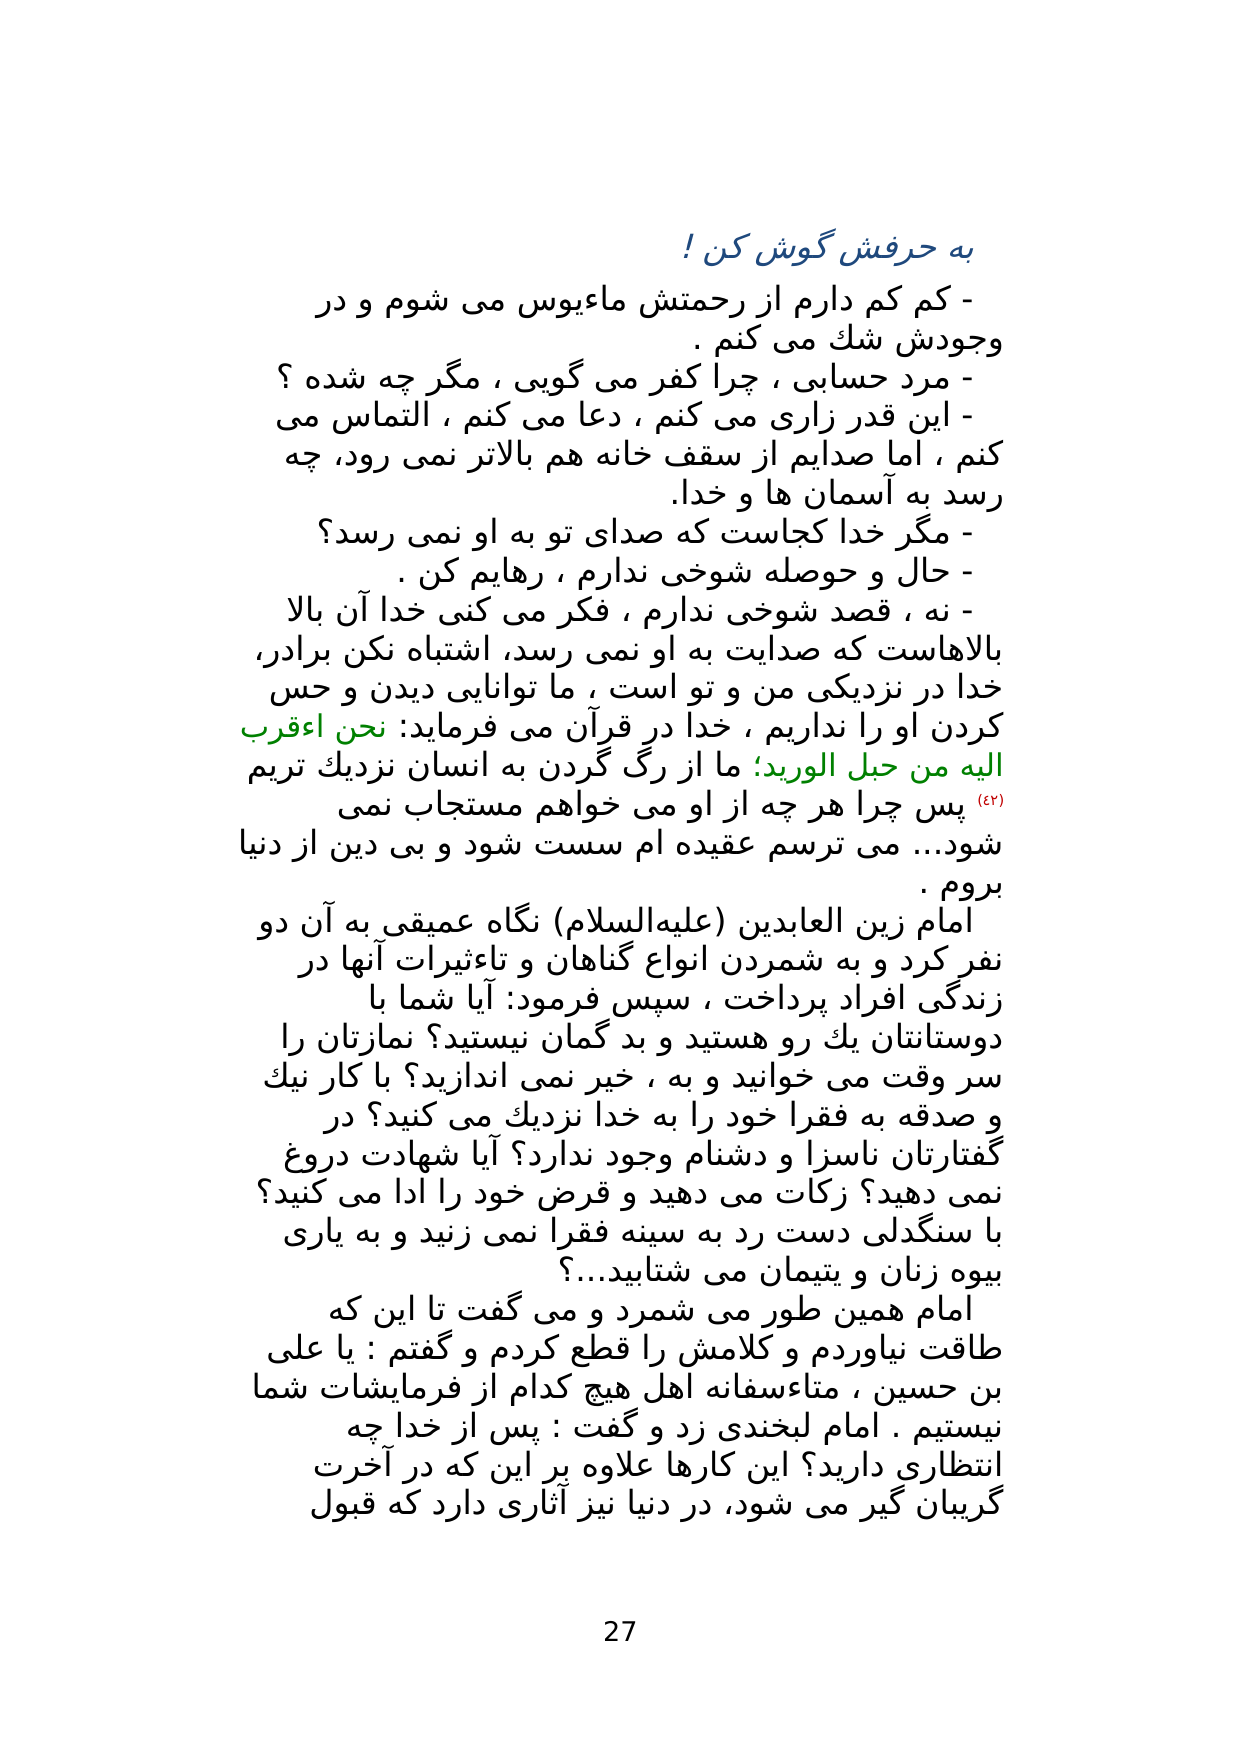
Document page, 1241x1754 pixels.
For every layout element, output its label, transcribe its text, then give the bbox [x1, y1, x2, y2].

text - حال و حوصله شوخى ندارم ، رهايم كن . [236, 551, 1004, 590]
text امام زين العابدين (عليه‌السلام) نگاه عميقى به آن دو نفر كرد و به شمردن انواع گناهان و تاءثيرات آنها در زندگى افراد پرداخت ، سپس فرمود: آيا شما با دوستانتان يك رو هستيد و بد گمان نيستيد؟ نمازتان را سر وقت مى خوانيد و به ، خير نمى اندازيد؟ با كار نيك و صدقه به فقرا خود را به خدا نزديك مى كنيد؟ در گفتارتان ناسزا و دشنام وجود ندارد؟ آيا شهادت دروغ نمى دهيد؟ زكات مى دهيد و قرض خود را ادا مى كنيد؟ با سنگدلى دست رد به سينه فقرا نمى زنيد و به يارى بيوه زنان و يتيمان مى شتابيد...؟ [236, 901, 1004, 1289]
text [236, 1289, 1004, 1523]
subtitle به حرفش گوش كن ! [236, 228, 1004, 267]
text - اين قدر زارى مى كنم ، دعا مى كنم ، التماس مى كنم ، اما صدايم از سقف خانه هم بالاتر نمى رود، چه رسد به آسمان ها و خدا. [236, 396, 1004, 512]
text - مگر خدا كجاست كه صداى تو به او نمى رسد؟ [236, 512, 1004, 551]
text - كم كم دارم از رحمتش ماءيوس مى شوم و در وجودش شك مى كنم . [236, 279, 1004, 357]
text - مرد حسابى ، چرا كفر مى گويى ، مگر چه شده ؟ [236, 357, 1004, 396]
text - نه ، قصد شوخى ندارم ، فكر مى كنى خدا آن بالا بالاهاست كه صدايت به او نمى رسد، اشتباه نكن برادر، خدا در نزديكى من و تو است ، ما توانايى ديدن و حس كردن او را نداريم ، خدا در قرآن مى فرمايد: نحن اءقرب اليه من حبل الوريد؛ ما از رگ گردن به انسان نزديك تريم (٤٢) پس چرا هر چه از او مى خواهم مستجاب نمى شود... مى ترسم عقيده ام سست شود و بى دين از دنيا بروم . [236, 590, 1004, 901]
